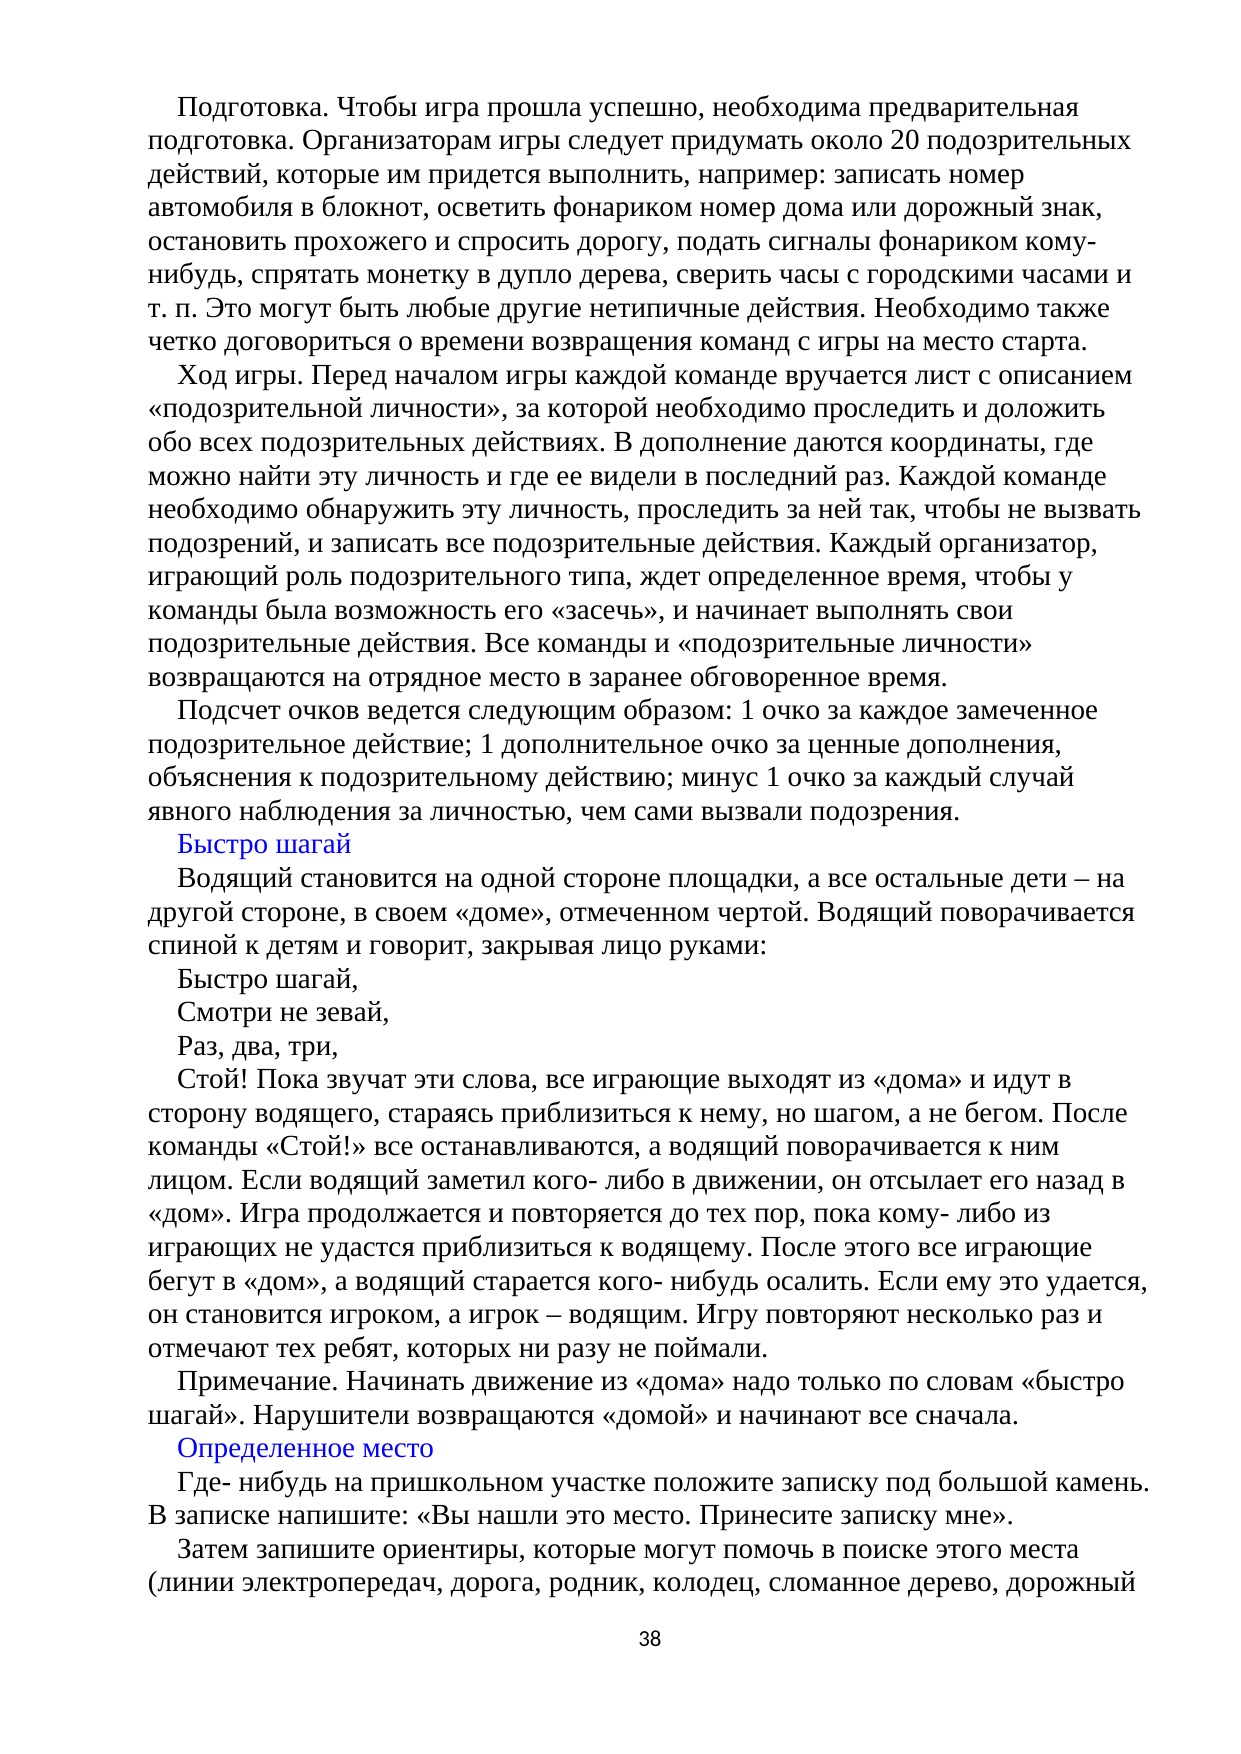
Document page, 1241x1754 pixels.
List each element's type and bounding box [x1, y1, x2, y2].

text [148, 89, 1152, 1598]
